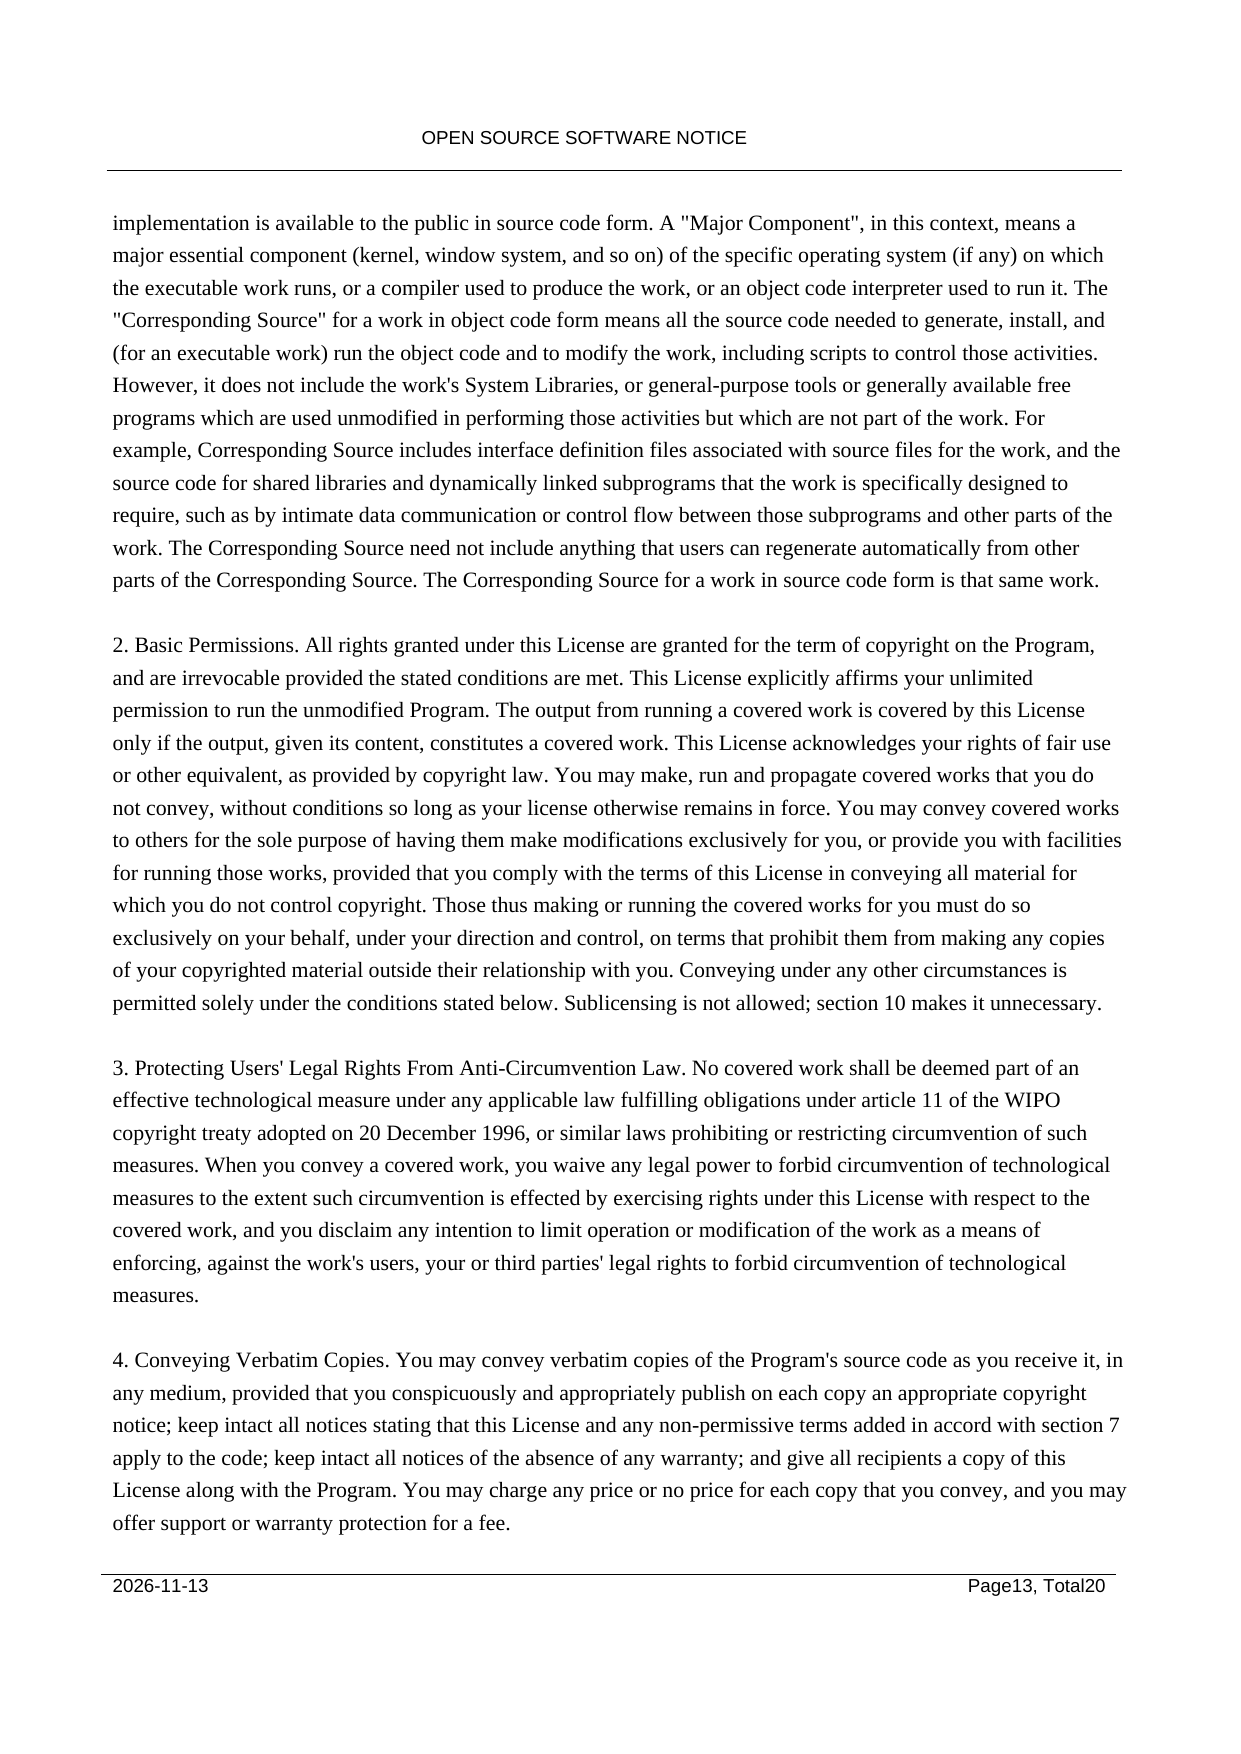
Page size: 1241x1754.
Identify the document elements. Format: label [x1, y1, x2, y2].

text [112, 206, 1128, 1539]
